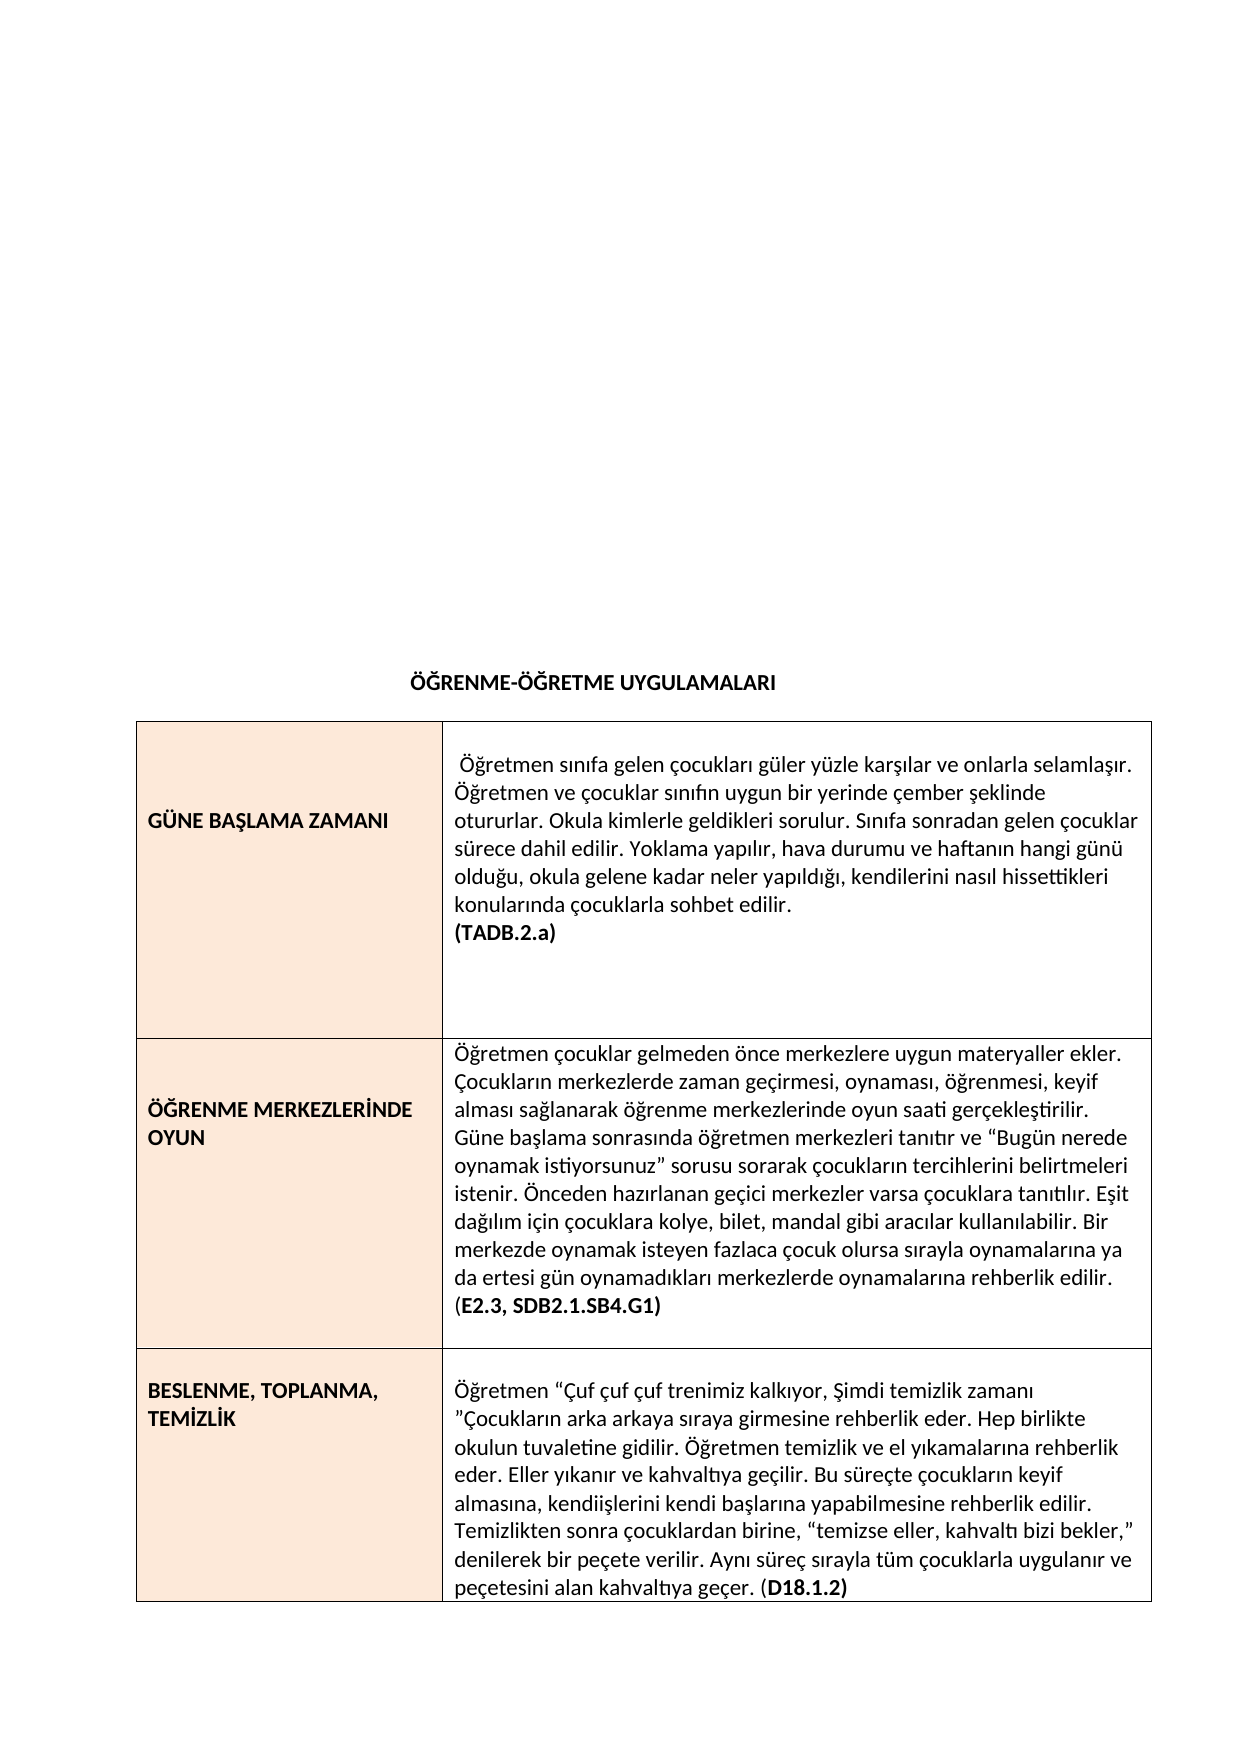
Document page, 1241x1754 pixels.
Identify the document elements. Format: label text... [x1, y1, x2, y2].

table_header GÜNE BAŞLAMA ZAMANI [137, 722, 442, 1038]
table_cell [443, 1349, 1151, 1601]
table_cell ÖĞRENME MERKEZLERİNDE OYUN [137, 1039, 442, 1347]
table_cell Öğretmen çocuklar gelmeden önce merkezlere uygun materyaller ekler. Çocukların merkezlerde zaman geçirmesi, oynaması, öğrenmesi, keyif alması sağlanarak öğrenme merkezlerinde oyun saati gerçekleştirilir. Güne başlama sonrasında öğretmen merkezleri tanıtır ve “Bugün nerede oynamak istiyorsunuz” sorusu sorarak çocukların tercihlerini belirtmeleri istenir. Önceden hazırlanan geçici merkezler varsa çocuklara tanıtılır. Eşit dağılım için çocuklara kolye, bilet, mandal gibi aracılar kullanılabilir. Bir merkezde oynamak isteyen fazlaca çocuk olursa sırayla oynamalarına ya da ertesi gün oynamadıkları merkezlerde oynamalarına rehberlik edilir. (E2.3, SDB2.1.SB4.G1) [443, 1039, 1151, 1347]
text ÖĞRENME-ÖĞRETME UYGULAMALARI [148, 668, 1093, 696]
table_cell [137, 1349, 442, 1601]
table_header Öğretmen sınıfa gelen çocukları güler yüzle karşılar ve onlarla selamlaşır. Öğretmen ve çocuklar sınıfın uygun bir yerinde çember şeklinde otururlar. Okula kimlerle geldikleri sorulur. Sınıfa sonradan gelen çocuklar sürece dahil edilir. Yoklama yapılır, hava durumu ve haftanın hangi günü olduğu, okula gelene kadar neler yapıldığı, kendilerini nasıl hissettikleri konularında çocuklarla sohbet edilir. (TADB.2.a) [443, 722, 1151, 1038]
